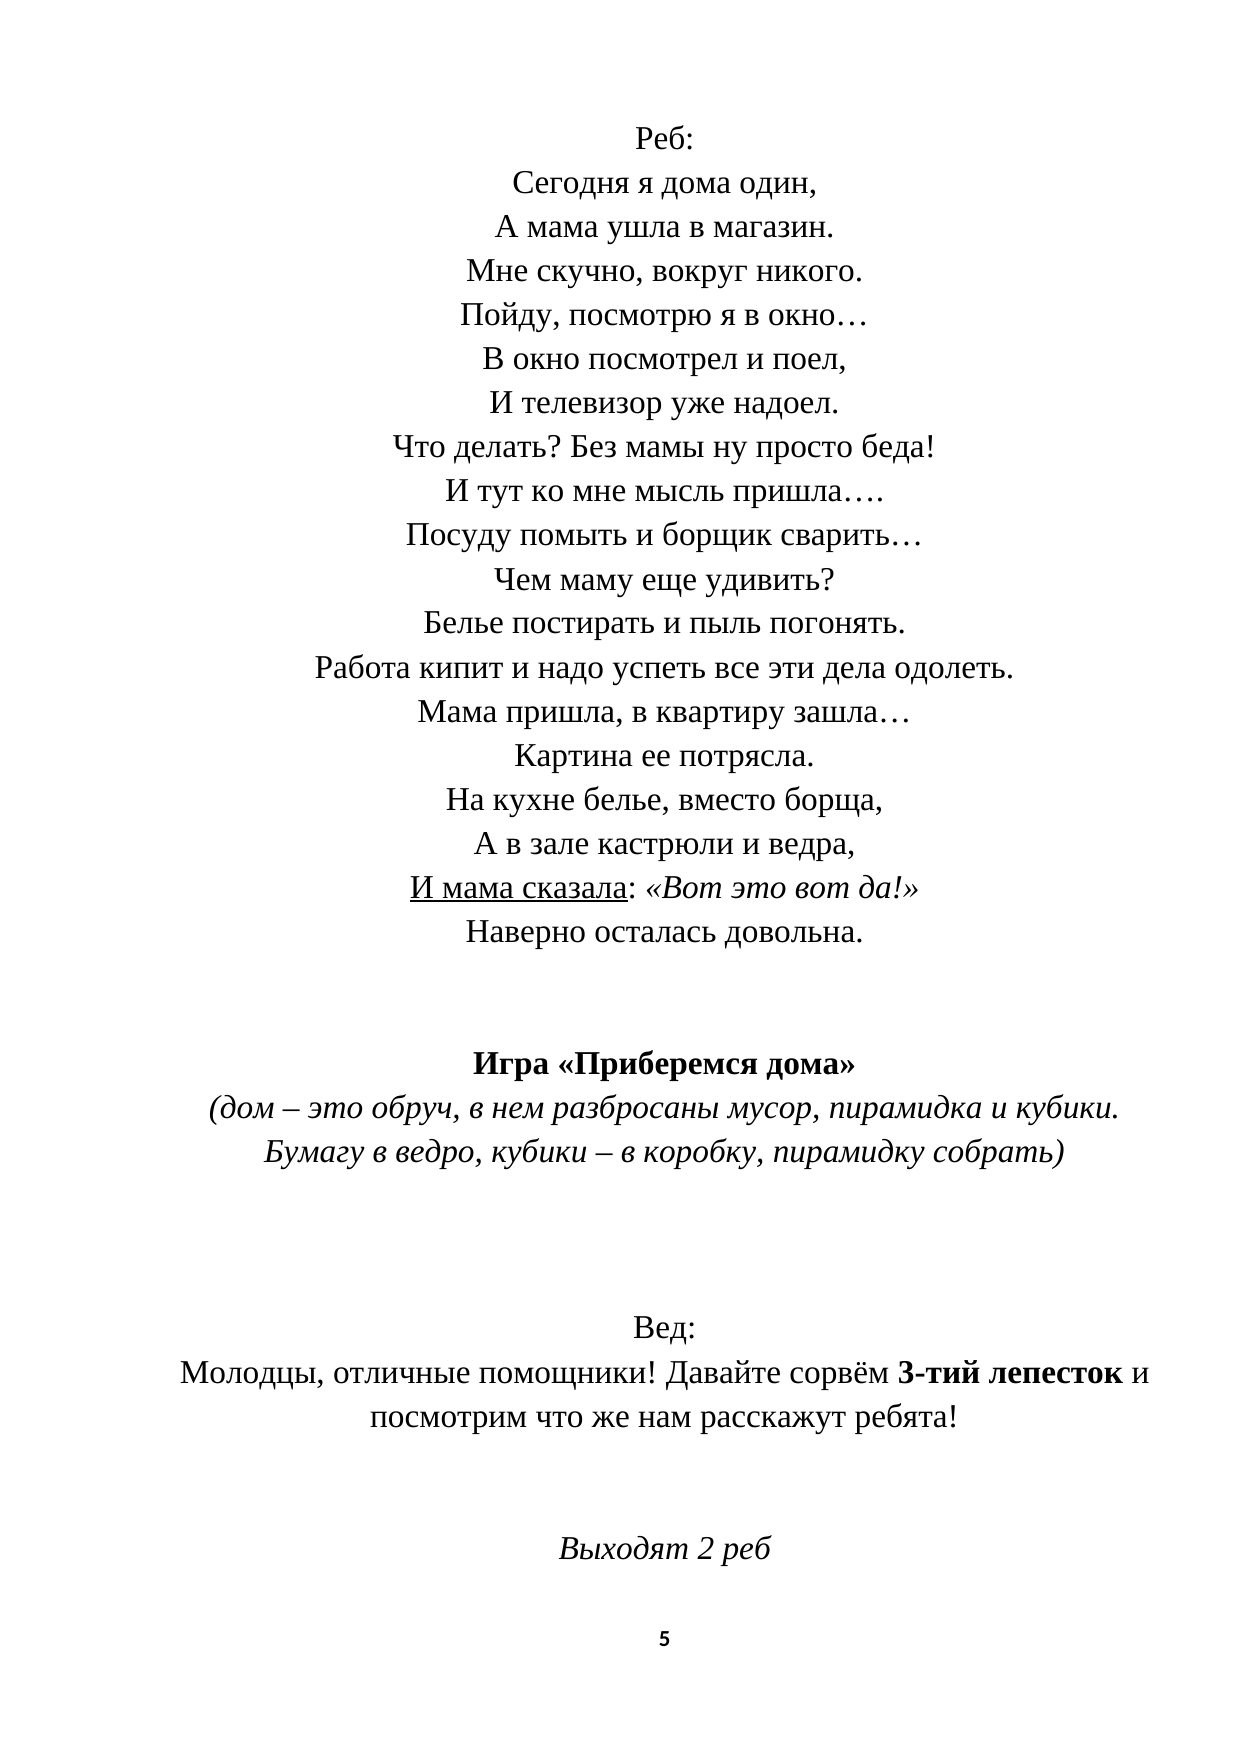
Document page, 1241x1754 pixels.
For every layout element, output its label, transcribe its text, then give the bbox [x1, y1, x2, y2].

text Мама пришла, в квартиру зашла… [177, 691, 1152, 729]
text Реб: [177, 118, 1152, 156]
text Наверно осталась довольна. [177, 911, 1152, 949]
text Мне скучно, вокруг никого. [177, 250, 1152, 289]
text И мама сказала: «Вот это вот да!» [177, 867, 1152, 906]
text Выходят 2 реб [177, 1528, 1152, 1566]
text И телевизор уже надоел. [177, 382, 1152, 421]
text (дом – это обруч, в нем разбросаны мусор, пирамидка и кубики. Бумагу в ведро, кубики – в коробку, пирамидку собрать) [177, 1087, 1152, 1170]
text Молодцы, отличные помощники! Давайте сорвём 3-тий лепесток и посмотрим что же нам расскажут ребята! [177, 1352, 1152, 1434]
text Игра «Приберемся дома» [177, 1043, 1152, 1082]
text Белье постирать и пыль погонять. [177, 603, 1152, 641]
text Пойду, посмотрю я в окно… [177, 294, 1152, 333]
text И тут ко мне мысль пришла…. [177, 471, 1152, 509]
text Чем маму еще удивить? [177, 559, 1152, 597]
text А мама ушла в магазин. [177, 206, 1152, 244]
text Картина ее потрясла. [177, 735, 1152, 773]
text Посуду помыть и борщик сварить… [177, 515, 1152, 553]
text А в зале кастрюли и ведра, [177, 823, 1152, 861]
text Работа кипит и надо успеть все эти дела одолеть. [177, 647, 1152, 685]
text В окно посмотрел и поел, [177, 338, 1152, 377]
text Что делать? Без мамы ну просто беда! [177, 427, 1152, 465]
text На кухне белье, вместо борща, [177, 779, 1152, 817]
text Сегодня я дома один, [177, 162, 1152, 201]
text Вед: [177, 1308, 1152, 1346]
